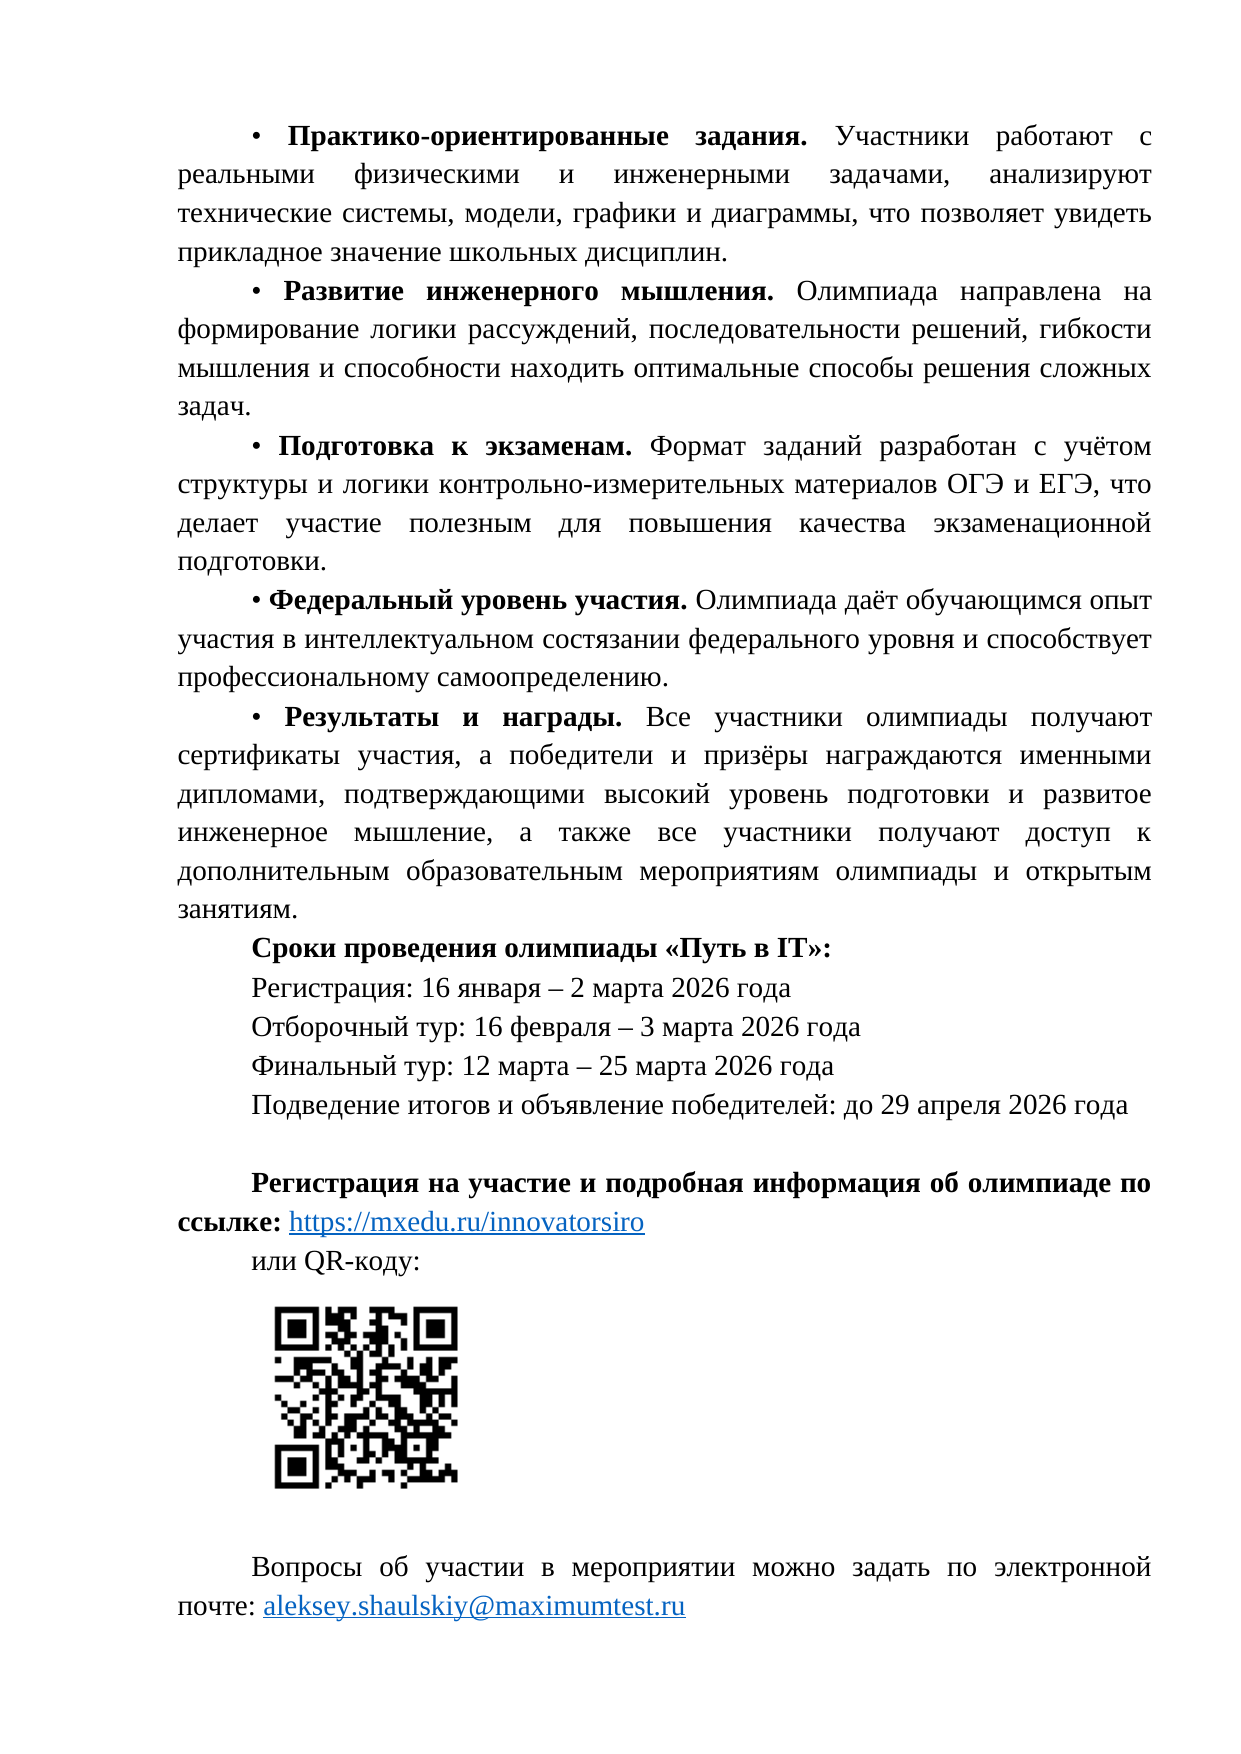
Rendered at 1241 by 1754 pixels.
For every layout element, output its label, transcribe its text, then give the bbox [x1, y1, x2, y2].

text Сроки проведения олимпиады «Путь в IT»: [177, 931, 1152, 964]
text • Результаты и награды. Все участники олимпиады получают сертификаты участия, а победители и призёры награждаются именными дипломами, подтверждающими высокий уровень подготовки и развитое инженерное мышление, а также все участники получают доступ к дополнительным образовательным мероприятиям олимпиады и открытым занятиям. [177, 699, 1152, 925]
text • Федеральный уровень участия. Олимпиада даёт обучающимся опыт участия в интеллектуальном состязании федерального уровня и способствует профессиональному самоопределению. [177, 582, 1152, 693]
text • Практико-ориентированные задания. Участники работают с реальными физическими и инженерными задачами, анализируют технические системы, модели, графики и диаграммы, что позволяет увидеть прикладное значение школьных дисциплин. [177, 118, 1152, 267]
text Вопросы об участии в мероприятии можно задать по электронной почте: aleksey.shaulskiy@maximumtest.ru [177, 1549, 1152, 1621]
text Финальный тур: 12 марта – 25 марта 2026 года [177, 1048, 1152, 1082]
text • Подготовка к экзаменам. Формат заданий разработан с учётом структуры и логики контрольно-измерительных материалов ОГЭ и ЕГЭ, что делает участие полезным для повышения качества экзаменационной подготовки. [177, 428, 1152, 577]
picture [251, 1282, 483, 1514]
text Регистрация на участие и подробная информация об олимпиаде по ссылке: https://mxedu.ru/innovatorsiro [177, 1166, 1152, 1238]
text Подведение итогов и объявление победителей: до 29 апреля 2026 года [177, 1087, 1152, 1121]
text • Развитие инженерного мышления. Олимпиада направлена на формирование логики рассуждений, последовательности решений, гибкости мышления и способности находить оптимальные способы решения сложных задач. [177, 273, 1152, 422]
text или QR-коду: [177, 1243, 1152, 1277]
text Регистрация: 16 января – 2 марта 2026 года [177, 970, 1152, 1003]
text Отборочный тур: 16 февраля – 3 марта 2026 года [177, 1009, 1152, 1042]
